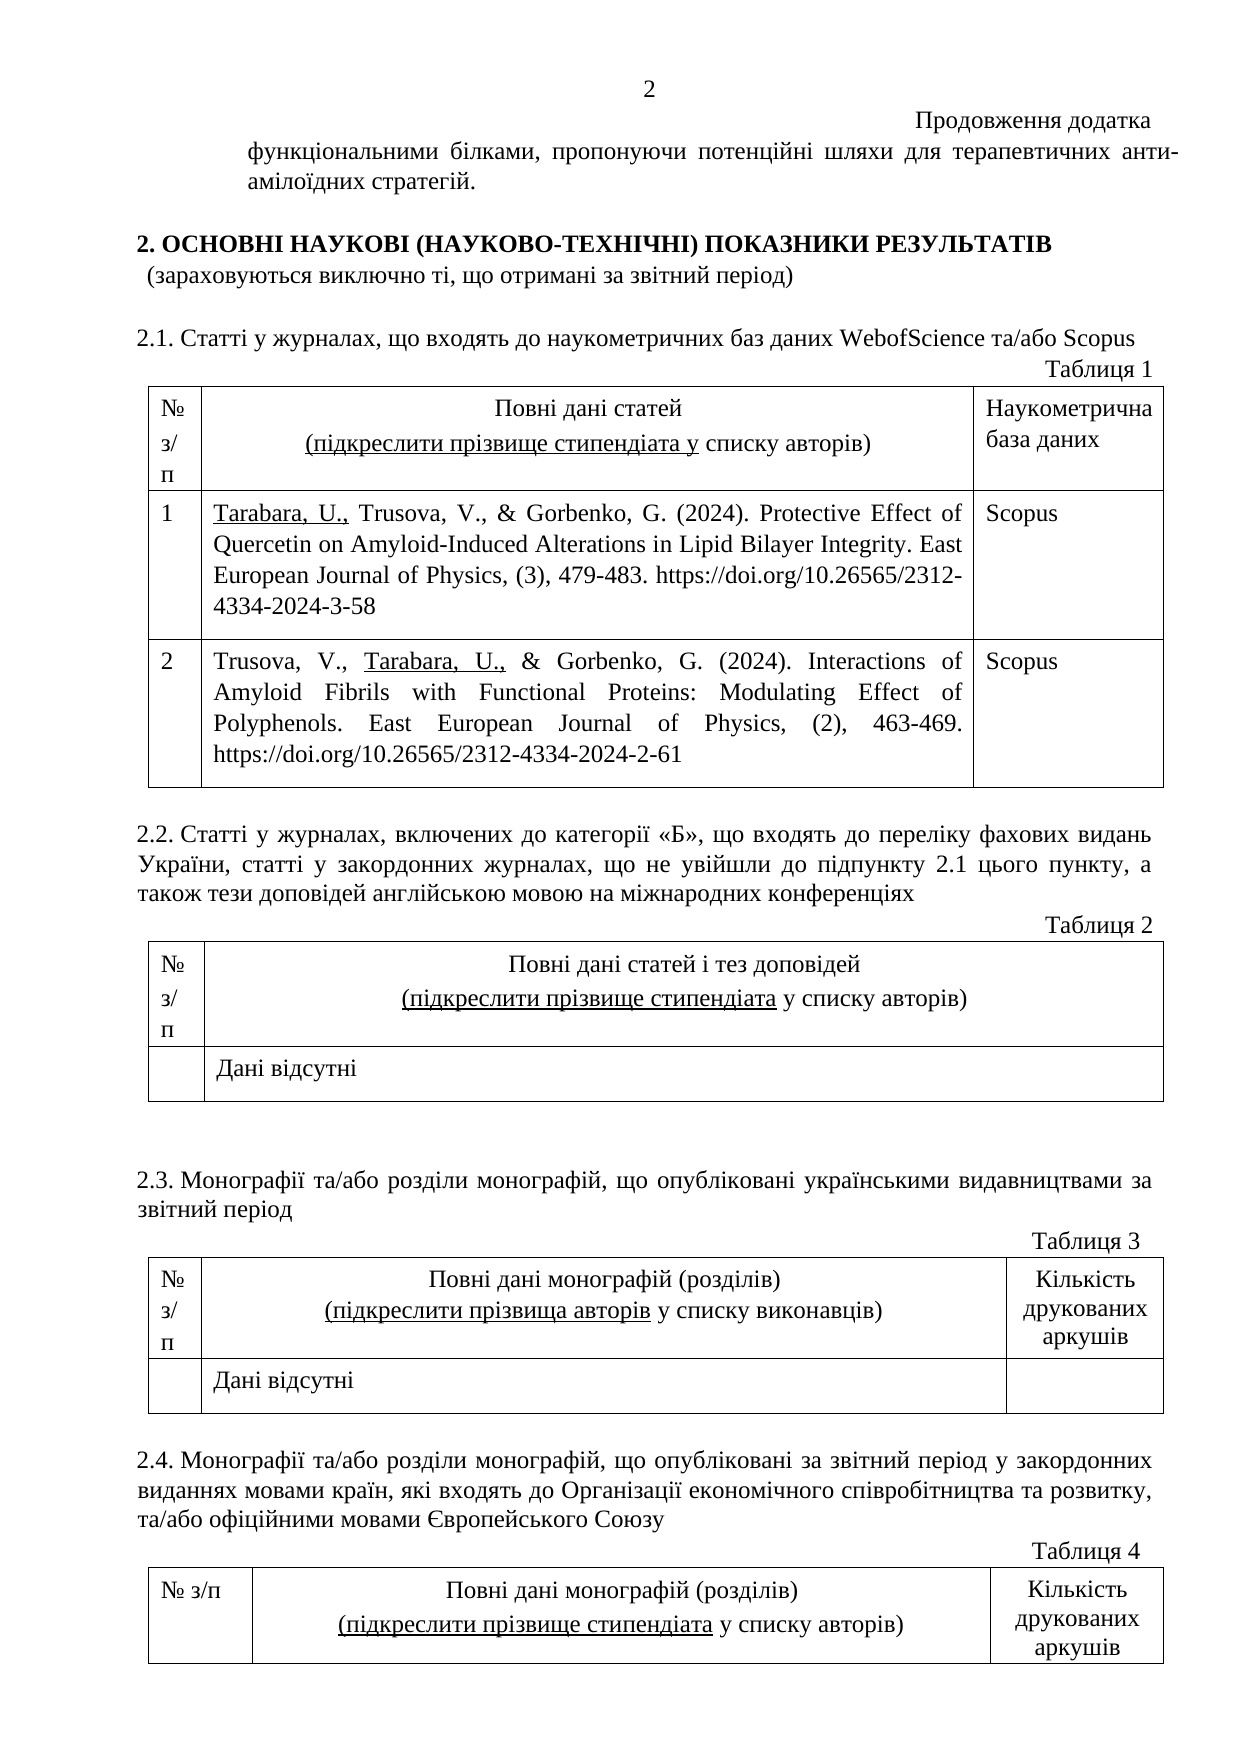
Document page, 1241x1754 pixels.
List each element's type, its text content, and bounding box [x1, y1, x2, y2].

text 2.1. Статті у журналах, що входять до наукометричних баз даних WebofScience та/або Scopus [136, 323, 1153, 352]
text 2.4. Монографії та/або розділи монографій, що опубліковані за звітний період у закордонних виданнях мовами країн, які входять до Організації економічного співробітництва та розвитку, та/або офіційними мовами Європейського Союзу [136, 1445, 1153, 1533]
table_cell [149, 1047, 204, 1101]
text (зараховуються виключно ті, що отримані за звітний період) [147, 260, 1153, 289]
table_header Повні дані статей і тез доповідей (підкреслити прізвище стипендіата у списку авторів) [205, 942, 1163, 1046]
table_header Наукометрична база даних [974, 387, 1163, 490]
table_header № з/п [149, 1258, 201, 1358]
text Таблиця 2 [136, 910, 1153, 939]
table_header Повні дані статей (підкреслити прізвище стипендіата у списку авторів) [202, 387, 973, 490]
table_cell 1 [149, 491, 201, 638]
table_cell Scopus [974, 491, 1163, 638]
table_cell Tarabara, U., Trusova, V., & Gorbenko, G. (2024). Protective Effect of Quercetin on Amyloid-Induced Alterations in Lipid Bilayer Integrity. East European Journal of Physics, (3), 479-483. https://doi.org/10.26565/2312-4334-2024-3-58 [202, 491, 973, 638]
text Таблиця 1 [136, 354, 1153, 383]
table_cell 2 [149, 640, 201, 787]
table_cell [149, 1359, 201, 1413]
text Таблиця 4 [136, 1536, 1140, 1565]
table_header Повні дані монографій (розділів) (підкреслити прізвище стипендіата у списку авторів) [253, 1568, 990, 1663]
table_cell Scopus [974, 640, 1163, 787]
table_cell [1007, 1359, 1163, 1413]
table_header № з/п [149, 942, 204, 1046]
table_header № з/п [149, 1568, 252, 1663]
text 2.3. Монографії та/або розділи монографій, що опубліковані українськими видавництвами за звітний період [136, 1165, 1153, 1223]
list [174, 136, 1180, 195]
table_cell Дані відсутні [205, 1047, 1163, 1101]
table_cell Trusova, V., Tarabara, U., & Gorbenko, G. (2024). Interactions of Amyloid Fibrils with Functional Proteins: Modulating Effect of Polyphenols. East European Journal of Physics, (2), 463-469. https://doi.org/10.26565/2312-4334-2024-2-61 [202, 640, 973, 787]
table_header Кількість друкованих аркушів [991, 1568, 1163, 1663]
text 2.2. Статті у журналах, включених до категорії «Б», що входять до переліку фахових видань України, статті у закордонних журналах, що не увійшли до підпункту 2.1 цього пункту, а також тези доповідей англійською мовою на міжнародних конференціях [136, 819, 1153, 907]
table_header № з/п [149, 387, 201, 490]
table_header Кількість друкованих аркушів [1007, 1258, 1163, 1358]
text Таблиця 3 [136, 1226, 1140, 1254]
text 2. ОСНОВНІ НАУКОВІ (НАУКОВО-ТЕХНІЧНІ) ПОКАЗНИКИ РЕЗУЛЬТАТІВ [136, 229, 1180, 258]
table_header Повні дані монографій (розділів) (підкреслити прізвища авторів у списку виконавців) [202, 1258, 1006, 1358]
table_cell Дані відсутні [202, 1359, 1006, 1413]
